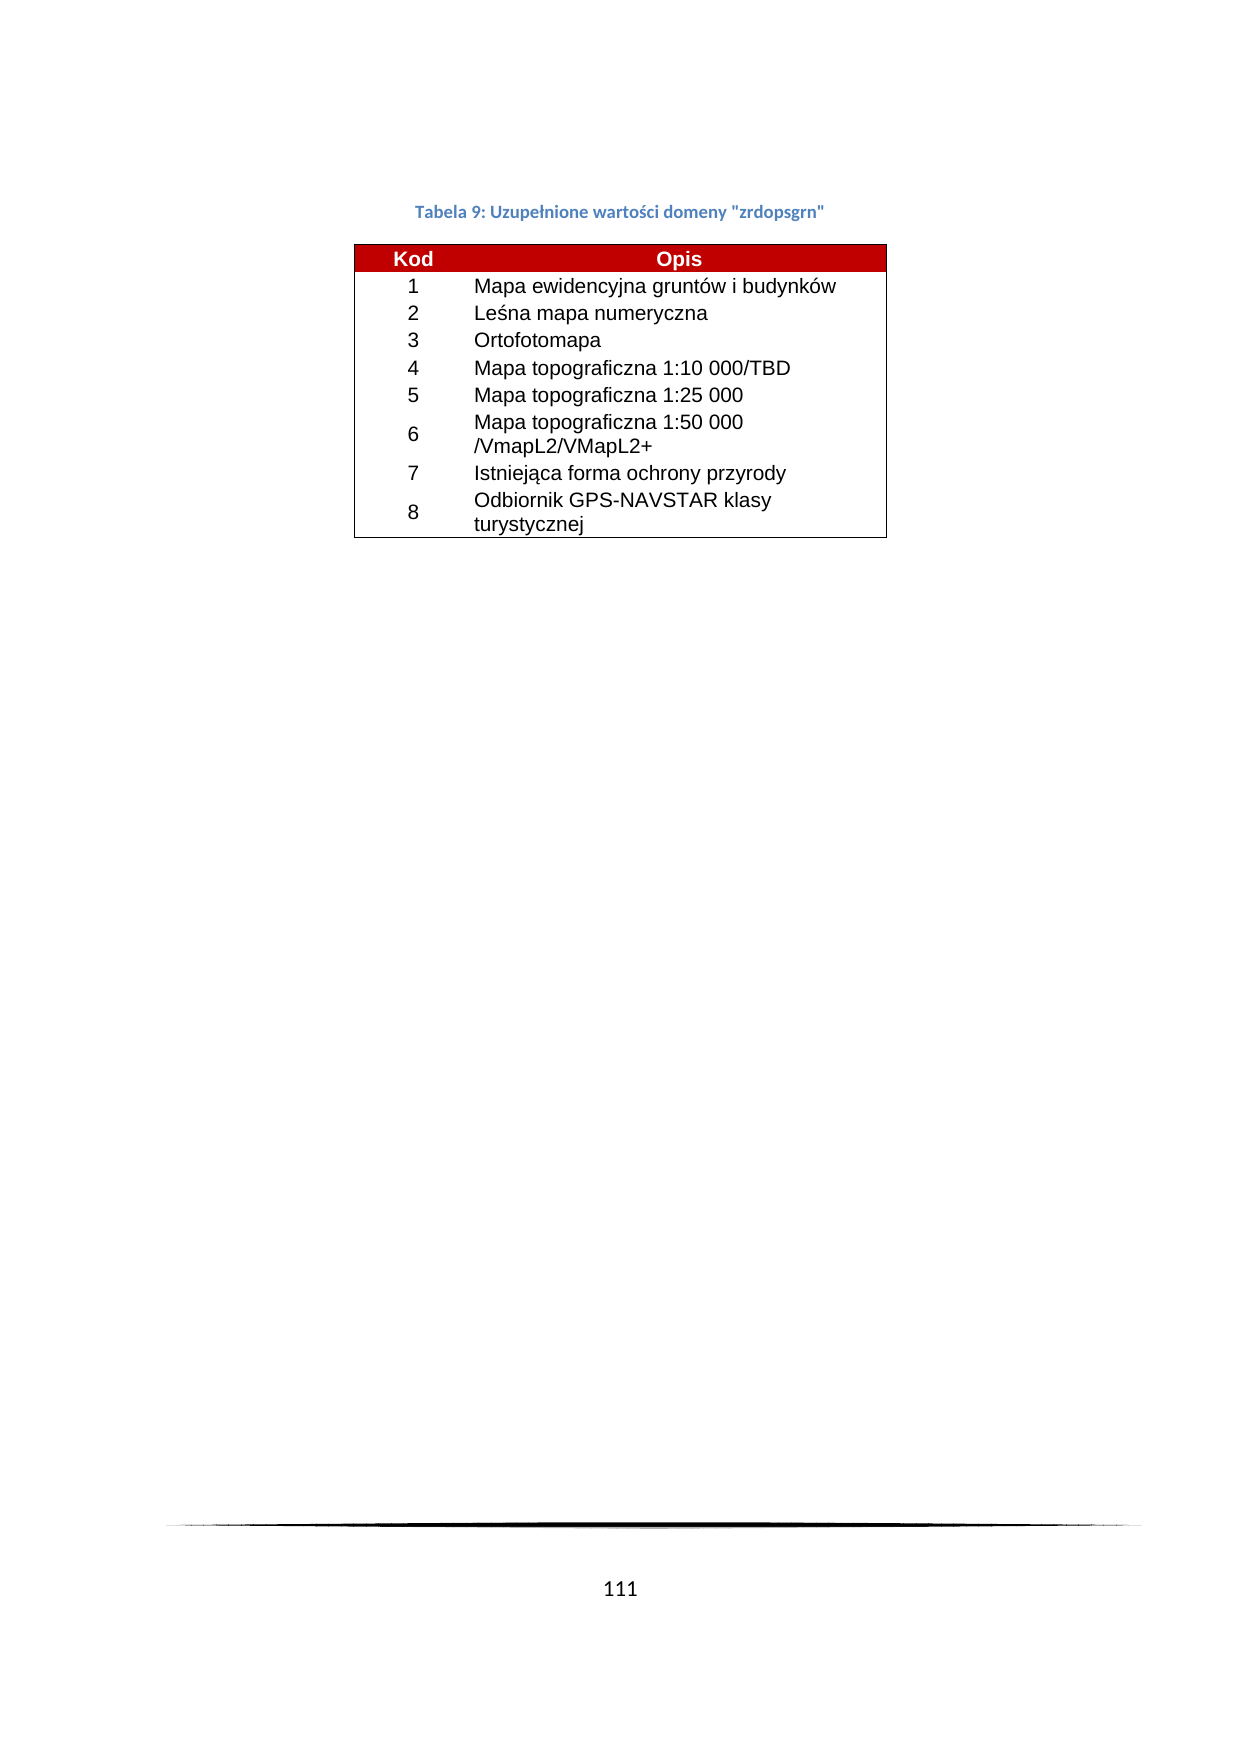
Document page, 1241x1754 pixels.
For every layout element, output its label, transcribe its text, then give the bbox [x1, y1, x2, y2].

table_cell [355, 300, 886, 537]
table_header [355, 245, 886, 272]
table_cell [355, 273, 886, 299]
picture [166, 1521, 1142, 1529]
